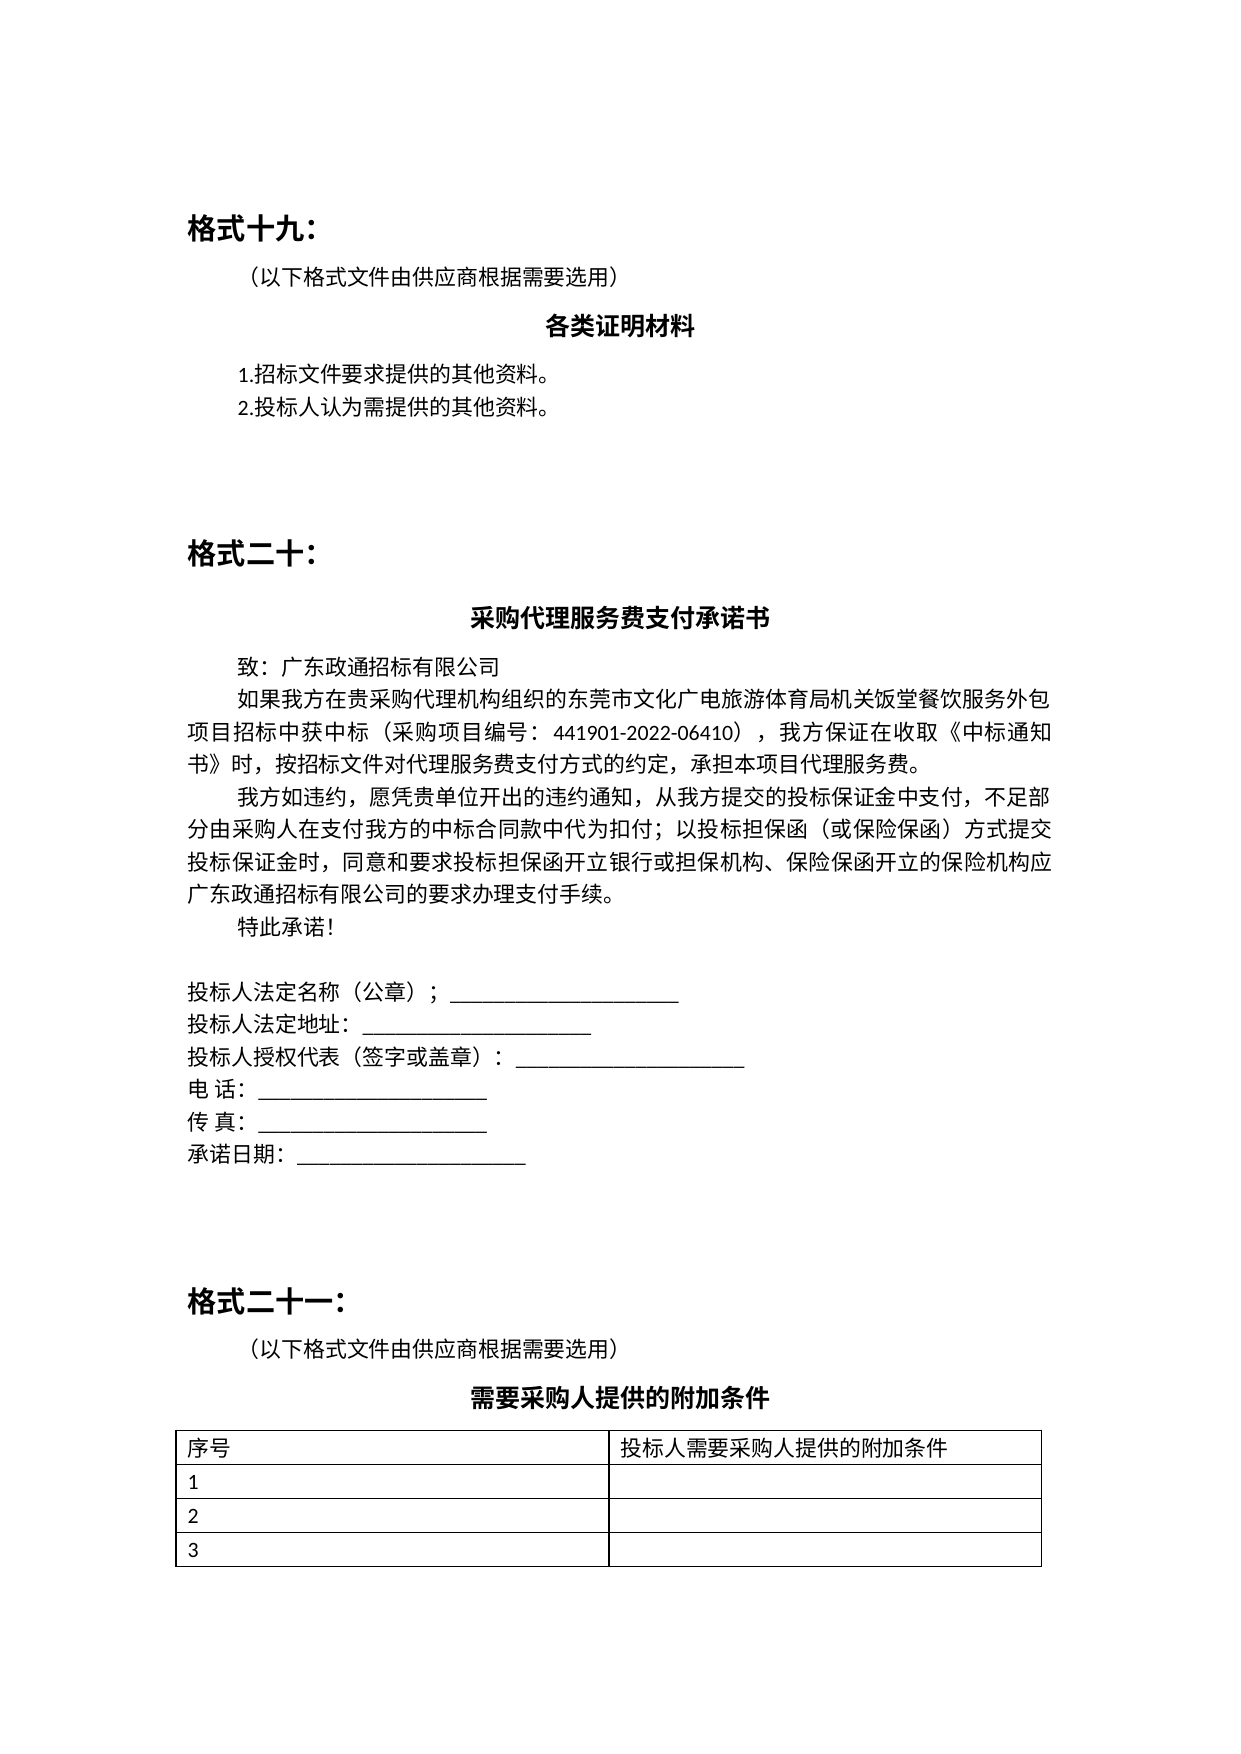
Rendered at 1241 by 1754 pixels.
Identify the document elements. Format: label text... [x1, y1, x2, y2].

table_cell [610, 1499, 1041, 1532]
text 格式二十一： [187, 1267, 1053, 1332]
text 需要采购人提供的附加条件 [187, 1364, 1053, 1429]
table_cell [610, 1465, 1041, 1498]
text 投标人法定名称（公章）；_____________________ [187, 974, 1053, 1007]
text （以下格式文件由供应商根据需要选用） [187, 1332, 1053, 1364]
text 如果我方在贵采购代理机构组织的东莞市文化广电旅游体育局机关饭堂餐饮服务外包项目招标中获中标（采购项目编号：441901-2022-06410），我方保证在收取《中标通知书》时，按招标文件对代理服务费支付方式的约定，承担本项目代理服务费。 [187, 682, 1053, 779]
text 传 真：_____________________ [187, 1104, 1053, 1137]
table_cell 1 [177, 1465, 608, 1498]
table_header 序号 [177, 1431, 608, 1463]
table_cell 2 [177, 1499, 608, 1532]
text 格式十九： [187, 194, 1053, 259]
text 投标人法定地址：_____________________ [187, 1007, 1053, 1039]
table_cell 3 [177, 1533, 608, 1566]
table_cell [610, 1533, 1041, 1566]
text 2.投标人认为需提供的其他资料。 [187, 389, 1053, 422]
text 投标人授权代表（签字或盖章）：_____________________ [187, 1039, 1053, 1072]
text 我方如违约，愿凭贵单位开出的违约通知，从我方提交的投标保证金中支付，不足部分由采购人在支付我方的中标合同款中代为扣付；以投标担保函（或保险保函）方式提交投标保证金时，同意和要求投标担保函开立银行或担保机构、保险保函开立的保险机构应广东政通招标有限公司的要求办理支付手续。 [187, 779, 1053, 909]
table_header 投标人需要采购人提供的附加条件 [610, 1431, 1041, 1463]
text 电 话：_____________________ [187, 1072, 1053, 1104]
text 各类证明材料 [187, 292, 1053, 357]
text 采购代理服务费支付承诺书 [187, 584, 1053, 649]
text （以下格式文件由供应商根据需要选用） [187, 259, 1053, 292]
text 特此承诺！ [187, 909, 1053, 942]
text 承诺日期：_____________________ [187, 1137, 1053, 1169]
text 致：广东政通招标有限公司 [187, 649, 1053, 682]
text 格式二十： [187, 519, 1053, 584]
text 1.招标文件要求提供的其他资料。 [187, 357, 1053, 389]
